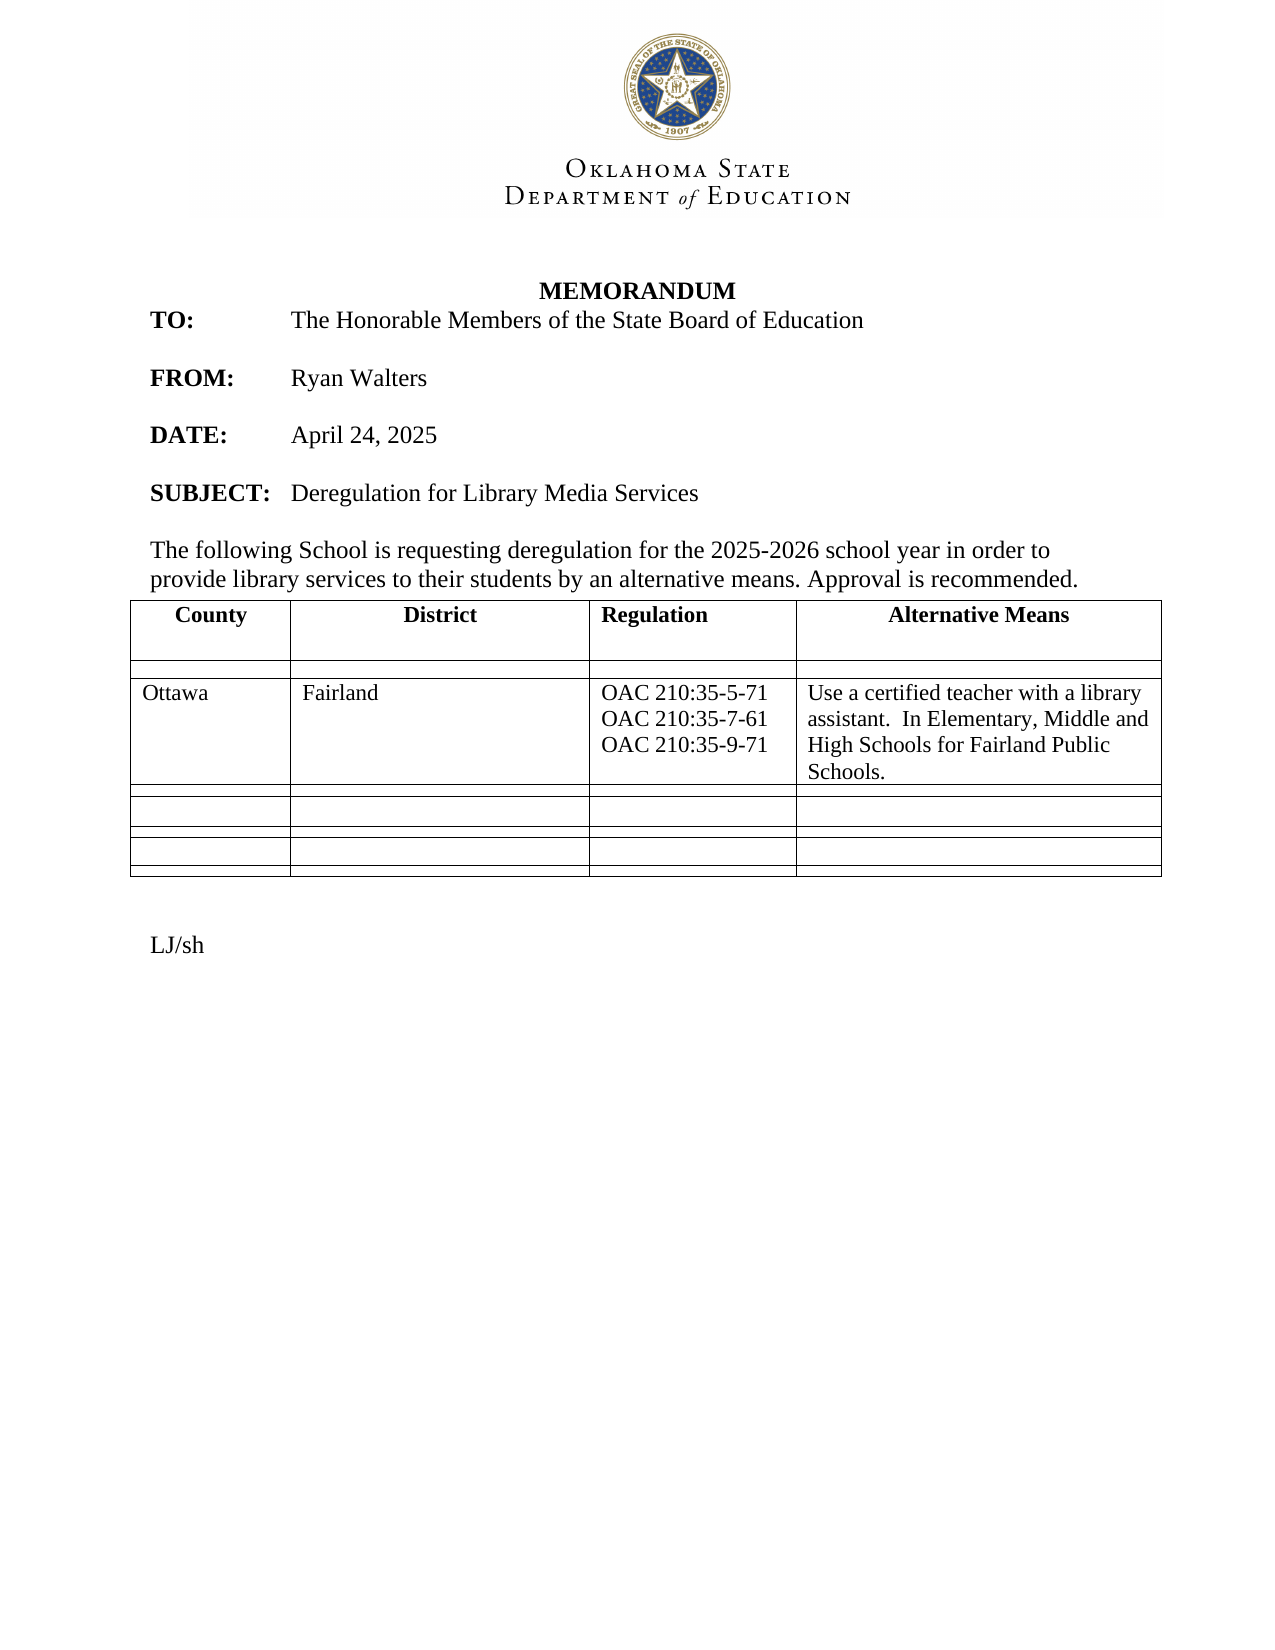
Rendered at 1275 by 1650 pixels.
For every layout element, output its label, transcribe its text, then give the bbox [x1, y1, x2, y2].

table_cell [291, 827, 589, 837]
table_cell [131, 838, 290, 864]
table_cell [797, 797, 1161, 826]
table_cell OAC 210:35-5-71 OAC 210:35-7-61 OAC 210:35-9-71 [590, 679, 796, 784]
table_cell [590, 785, 796, 796]
table_cell [131, 661, 290, 678]
table_cell [131, 827, 290, 837]
text DATE: April 24, 2025 [150, 420, 1125, 449]
text TO: The Honorable Members of the State Board of Education [150, 305, 1125, 334]
table_cell [797, 827, 1161, 837]
text MEMORANDUM [150, 276, 1125, 305]
text SUBJECT: Deregulation for Library Media Services [150, 478, 1125, 506]
picture [189, 0, 1165, 218]
text FROM: Ryan Walters [150, 363, 1125, 391]
table_header Alternative Means [797, 601, 1161, 660]
table_cell [131, 866, 290, 876]
table_cell [590, 866, 796, 876]
table_cell [291, 838, 589, 864]
table_cell [797, 866, 1161, 876]
table_header Regulation [590, 601, 796, 660]
table_cell [291, 797, 589, 826]
table_cell [291, 661, 589, 678]
table_cell [797, 661, 1161, 678]
table_cell Use a certified teacher with a library assistant. In Elementary, Middle and High Schools for Fairland Public Schools. [797, 679, 1161, 784]
table_cell [590, 661, 796, 678]
table_cell [590, 838, 796, 864]
text The following School is requesting deregulation for the 2025-2026 school year in order to provide library services to their students by an alternative means. Approval is recommended. [150, 535, 1125, 593]
table_cell [131, 785, 290, 796]
table_cell [291, 785, 589, 796]
table_cell [797, 838, 1161, 864]
table_cell Fairland [291, 679, 589, 784]
table_cell [590, 827, 796, 837]
table_cell [291, 866, 589, 876]
table_cell [131, 797, 290, 826]
table_cell Ottawa [131, 679, 290, 784]
table_cell [797, 785, 1161, 796]
table_header County [131, 601, 290, 660]
text LJ/sh [150, 930, 1125, 959]
table_header District [291, 601, 589, 660]
table_cell [590, 797, 796, 826]
